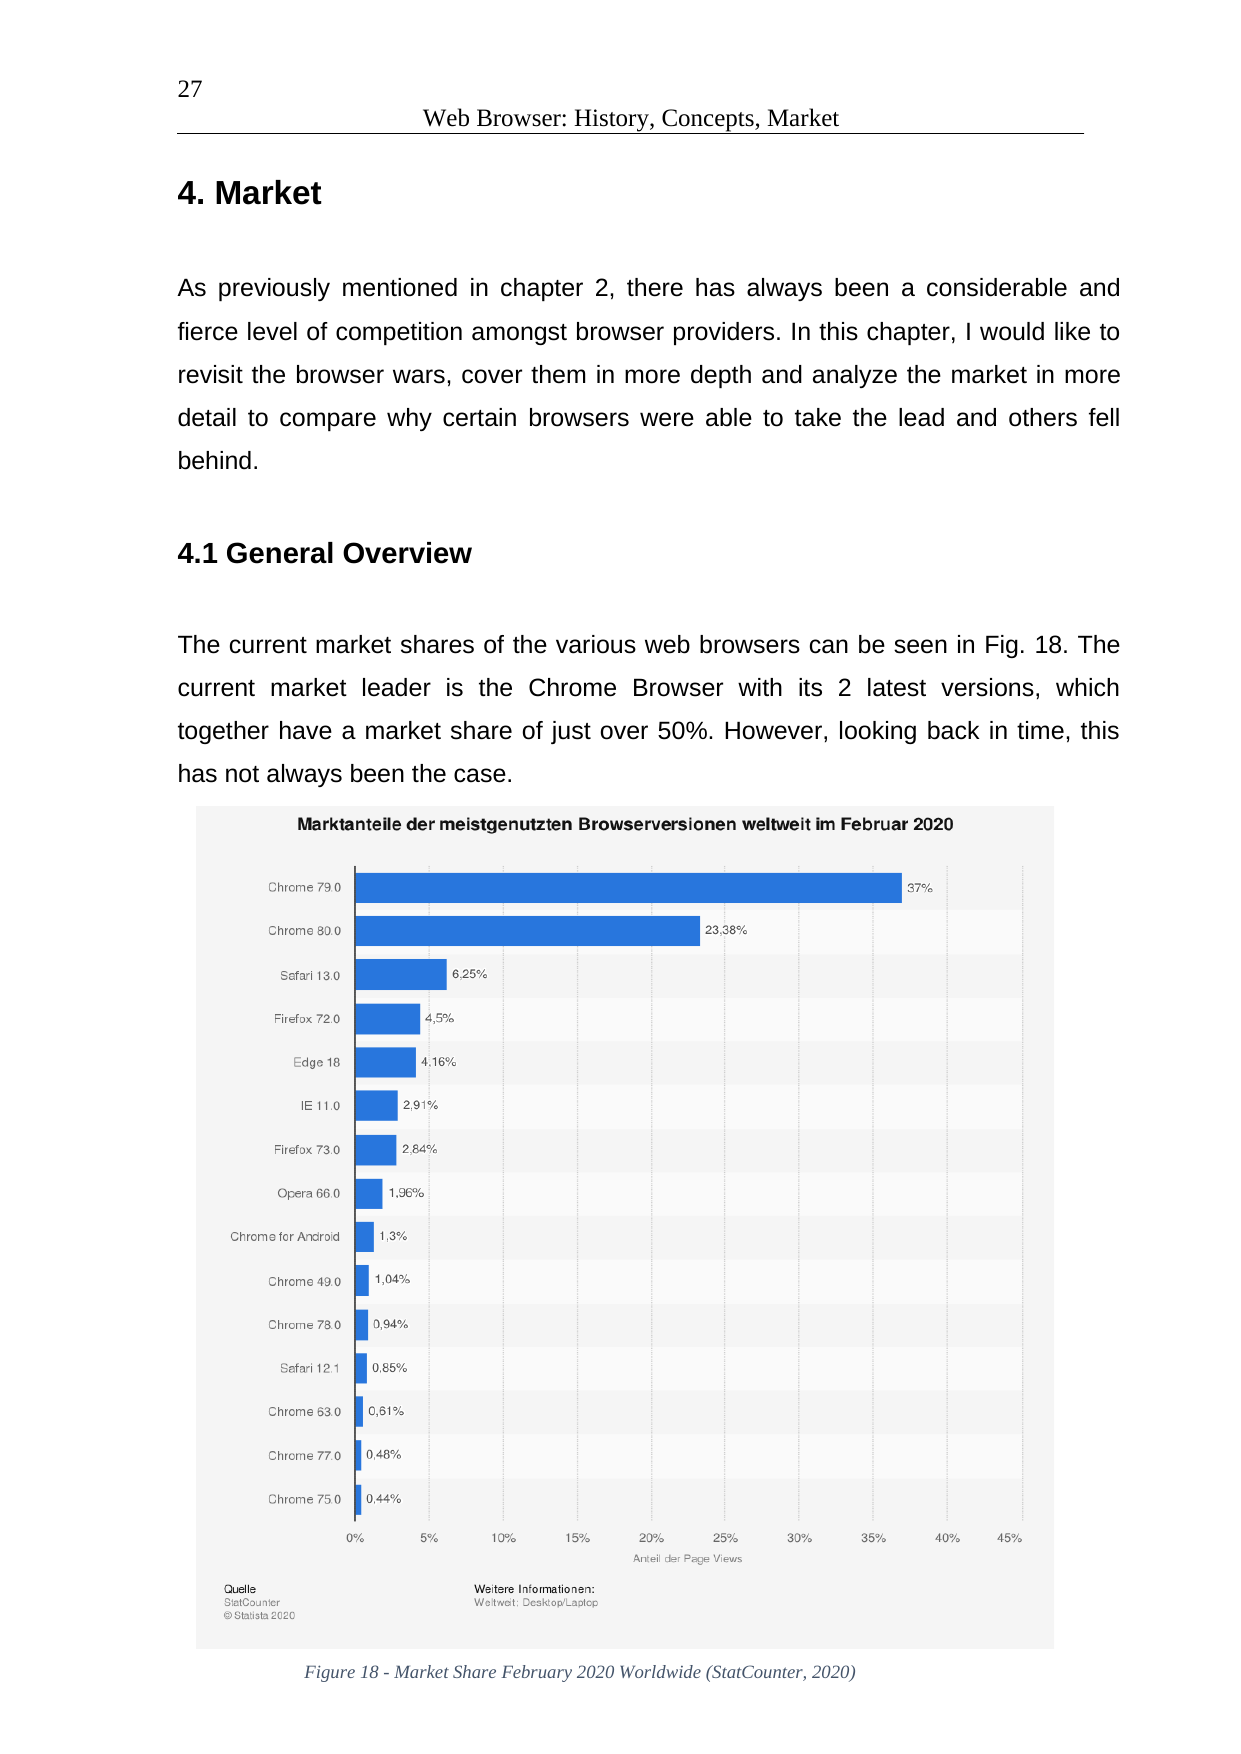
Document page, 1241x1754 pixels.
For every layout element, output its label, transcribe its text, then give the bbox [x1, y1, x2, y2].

text As previously mentioned in chapter 2, there has always been a considerable and fierce level of competition amongst browser providers. In this chapter, I would like to revisit the browser wars, cover them in more depth and analyze the market in more detail to compare why certain browsers were able to take the lead and others fell behind. [177, 273, 1122, 475]
subtitle 4. Market [177, 173, 1122, 211]
text The current market shares of the various web browsers can be seen in Fig. 18. The current market leader is the Chrome Browser with its 2 latest versions, which together have a market share of just over 50%. However, looking back in time, this has not always been the case. [177, 630, 1122, 788]
subtitle 4.1 General Overview [177, 536, 1122, 570]
picture [196, 806, 1055, 1648]
